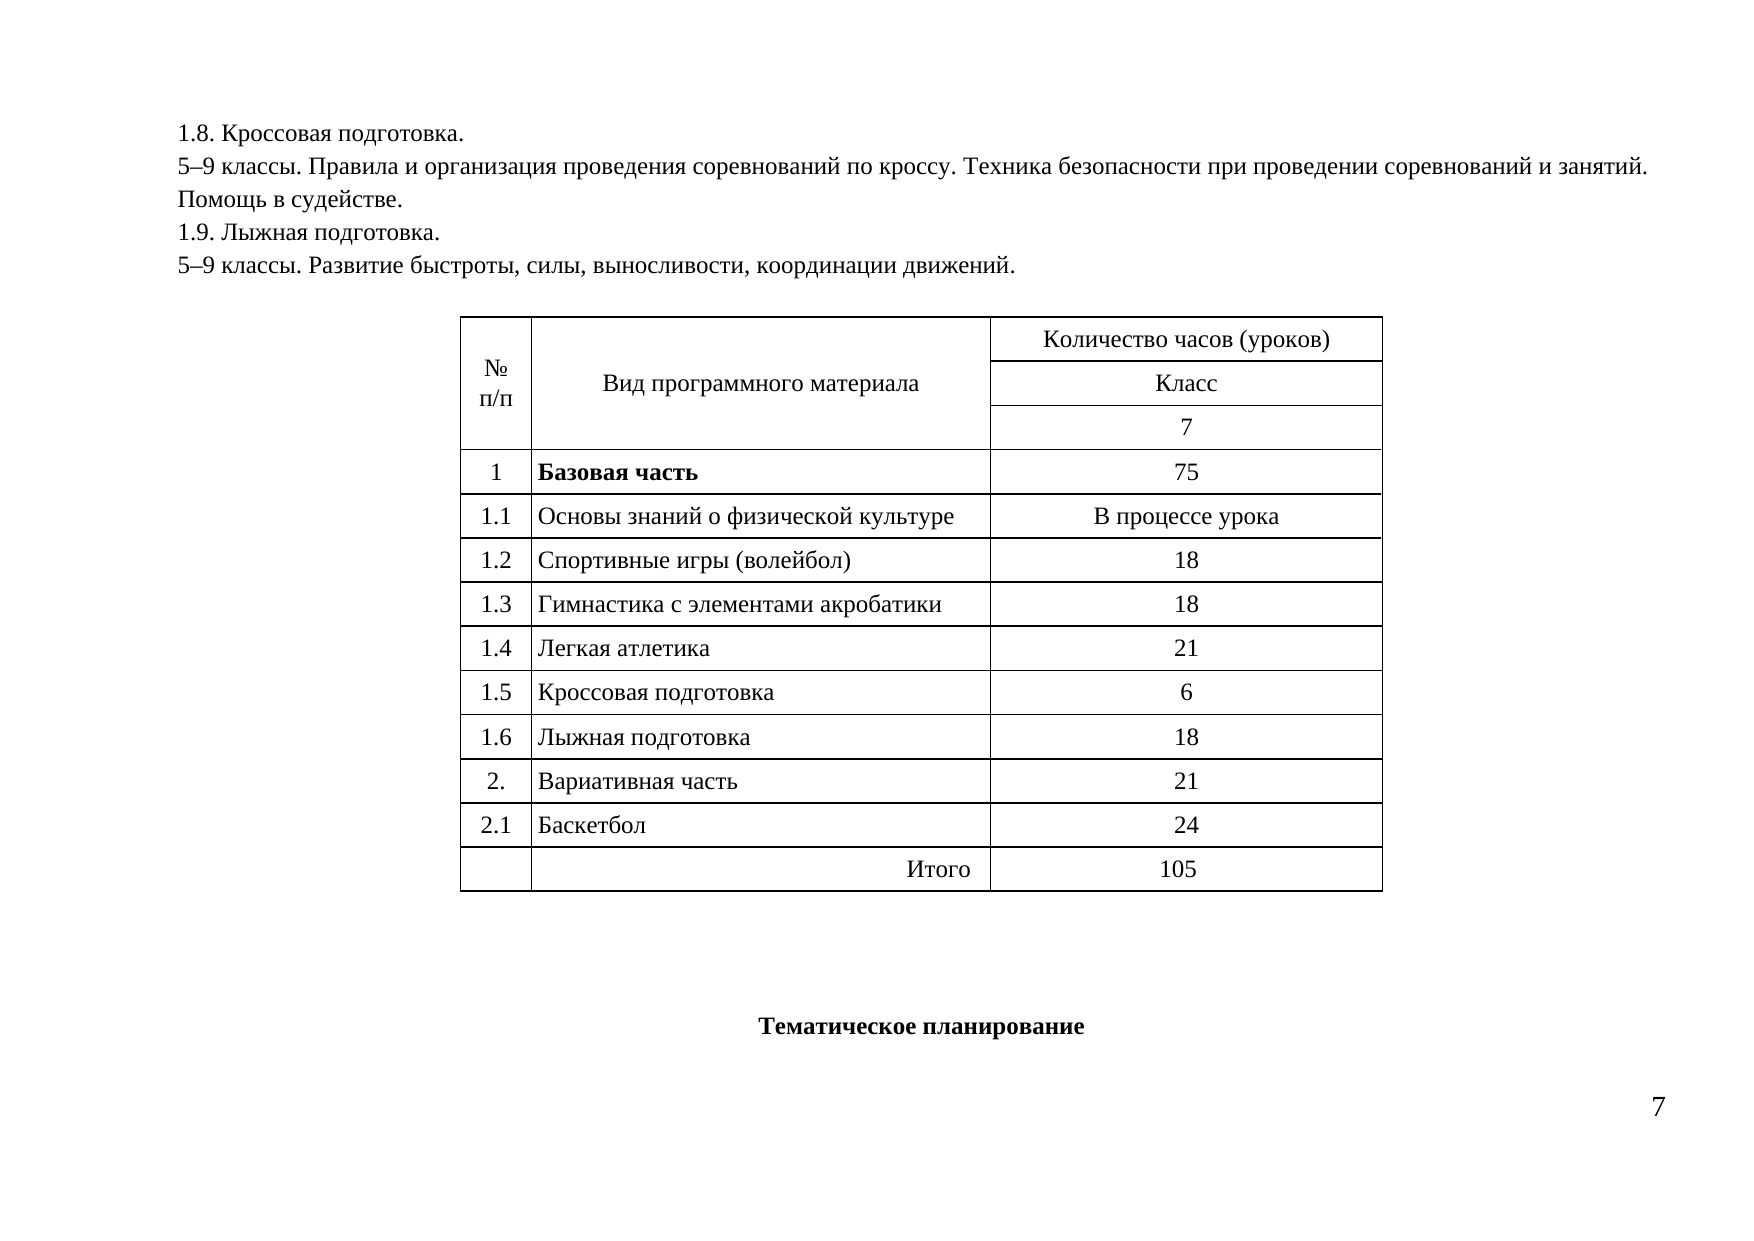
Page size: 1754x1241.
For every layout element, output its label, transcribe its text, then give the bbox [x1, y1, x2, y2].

table_cell 2.1 [461, 804, 531, 846]
table_cell Итого [532, 848, 990, 890]
table_cell Гимнастика с элементами акробатики [532, 583, 990, 625]
table_cell 1.4 [461, 627, 531, 669]
table_cell 75 [991, 449, 1382, 493]
table_cell Основы знаний о физической культуре [532, 495, 990, 537]
table_cell 1.6 [461, 715, 531, 758]
table_cell Класс [991, 362, 1382, 404]
table_cell В процессе урока [991, 493, 1382, 537]
table_cell [461, 848, 531, 890]
table_cell 105 [991, 848, 1382, 890]
table_cell Базовая часть [532, 450, 990, 493]
table_cell 7 [991, 406, 1382, 449]
table_cell 1.2 [461, 539, 531, 581]
table_cell Вариативная часть [532, 760, 990, 802]
table_cell 1.1 [461, 495, 531, 537]
table_cell Баскетбол [532, 804, 990, 846]
table_cell 18 [991, 715, 1382, 758]
text Тематическое планирование [177, 1011, 1665, 1040]
table_cell Кроссовая подготовка [532, 671, 990, 714]
table_header Вид программного материала [532, 318, 990, 449]
table_cell 1.3 [461, 583, 531, 625]
text 5–9 классы. Развитие быстроты, силы, выносливости, координации движений. [177, 250, 1665, 279]
table_cell 24 [991, 804, 1382, 846]
table_cell 6 [991, 671, 1382, 714]
table_cell 18 [991, 537, 1382, 581]
table_cell 2. [461, 760, 531, 802]
table_cell Лыжная подготовка [532, 715, 990, 758]
table_cell 21 [991, 627, 1382, 669]
table_header № п/п [461, 318, 531, 449]
table_cell Легкая атлетика [532, 627, 990, 669]
table_cell 21 [991, 760, 1382, 802]
text 1.9. Лыжная подготовка. [177, 217, 1665, 246]
text 1.8. Кроссовая подготовка. [177, 118, 1665, 147]
table_cell 1.5 [461, 671, 531, 714]
table_cell 1 [461, 450, 531, 493]
table_cell 18 [991, 583, 1382, 625]
text 5–9 классы. Правила и организация проведения соревнований по кроссу. Техника безопасности при проведении соревнований и занятий. Помощь в судействе. [177, 151, 1665, 213]
table_cell Спортивные игры (волейбол) [532, 539, 990, 581]
table_header Количество часов (уроков) [991, 318, 1382, 360]
